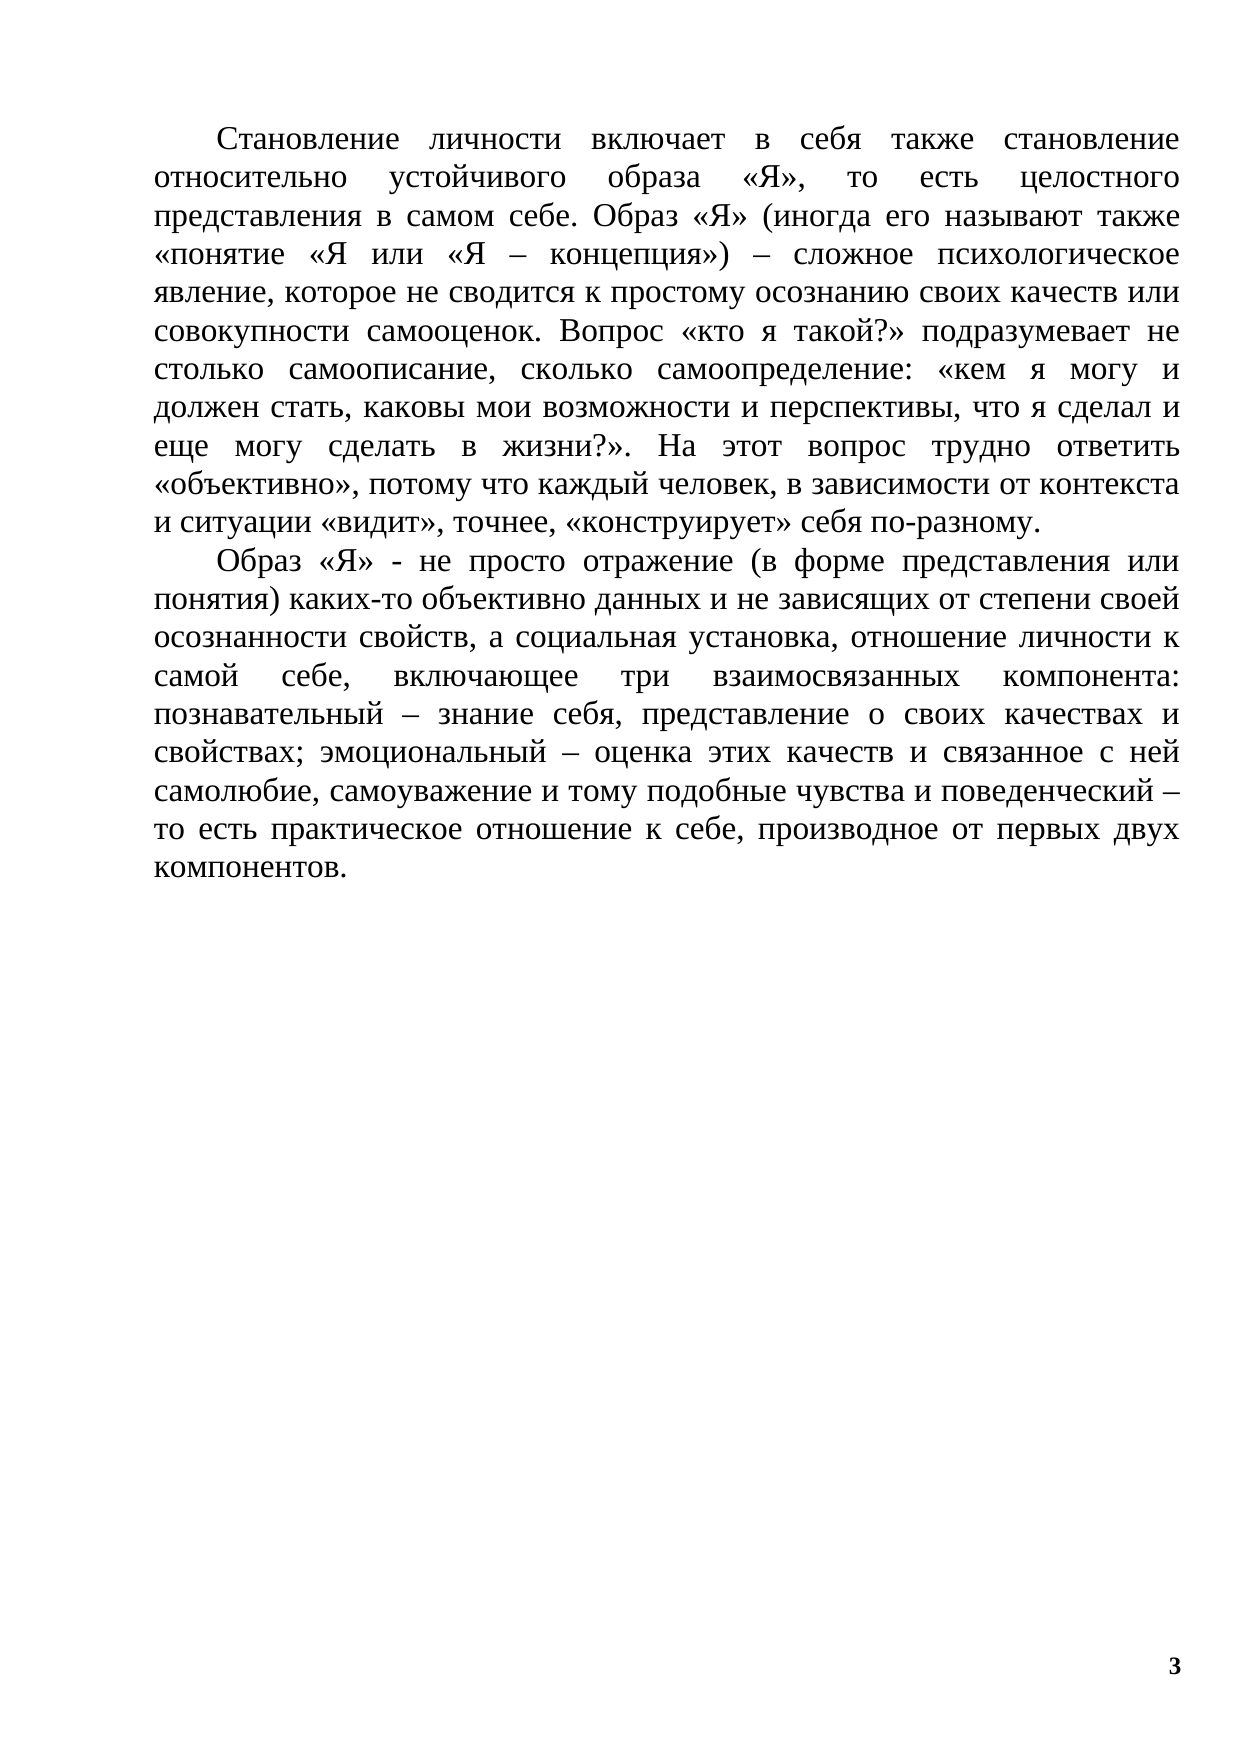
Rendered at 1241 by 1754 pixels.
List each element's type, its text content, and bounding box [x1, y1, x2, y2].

text Становление личности включает в себя также становление относительно устойчивого образа «Я», то есть целостного представления в самом себе. Образ «Я» (иногда его называют также «понятие «Я или «Я – концепция») – сложное психологическое явление, которое не сводится к простому осознанию своих качеств или совокупности самооценок. Вопрос «кто я такой?» подразумевает не столько самоописание, сколько самоопределение: «кем я могу и должен стать, каковы мои возможности и перспективы, что я сделал и еще могу сделать в жизни?». На этот вопрос трудно ответить «объективно», потому что каждый человек, в зависимости от контекста и ситуации «видит», точнее, «конструирует» себя по-разному. [153, 118, 1181, 540]
text Образ «Я» - не просто отражение (в форме представления или понятия) каких-то объективно данных и не зависящих от степени своей осознанности свойств, а социальная установка, отношение личности к самой себе, включающее три взаимосвязанных компонента: познавательный – знание себя, представление о своих качествах и свойствах; эмоциональный – оценка этих качеств и связанное с ней самолюбие, самоуважение и тому подобные чувства и поведенческий – то есть практическое отношение к себе, производное от первых двух компонентов. [153, 540, 1181, 885]
